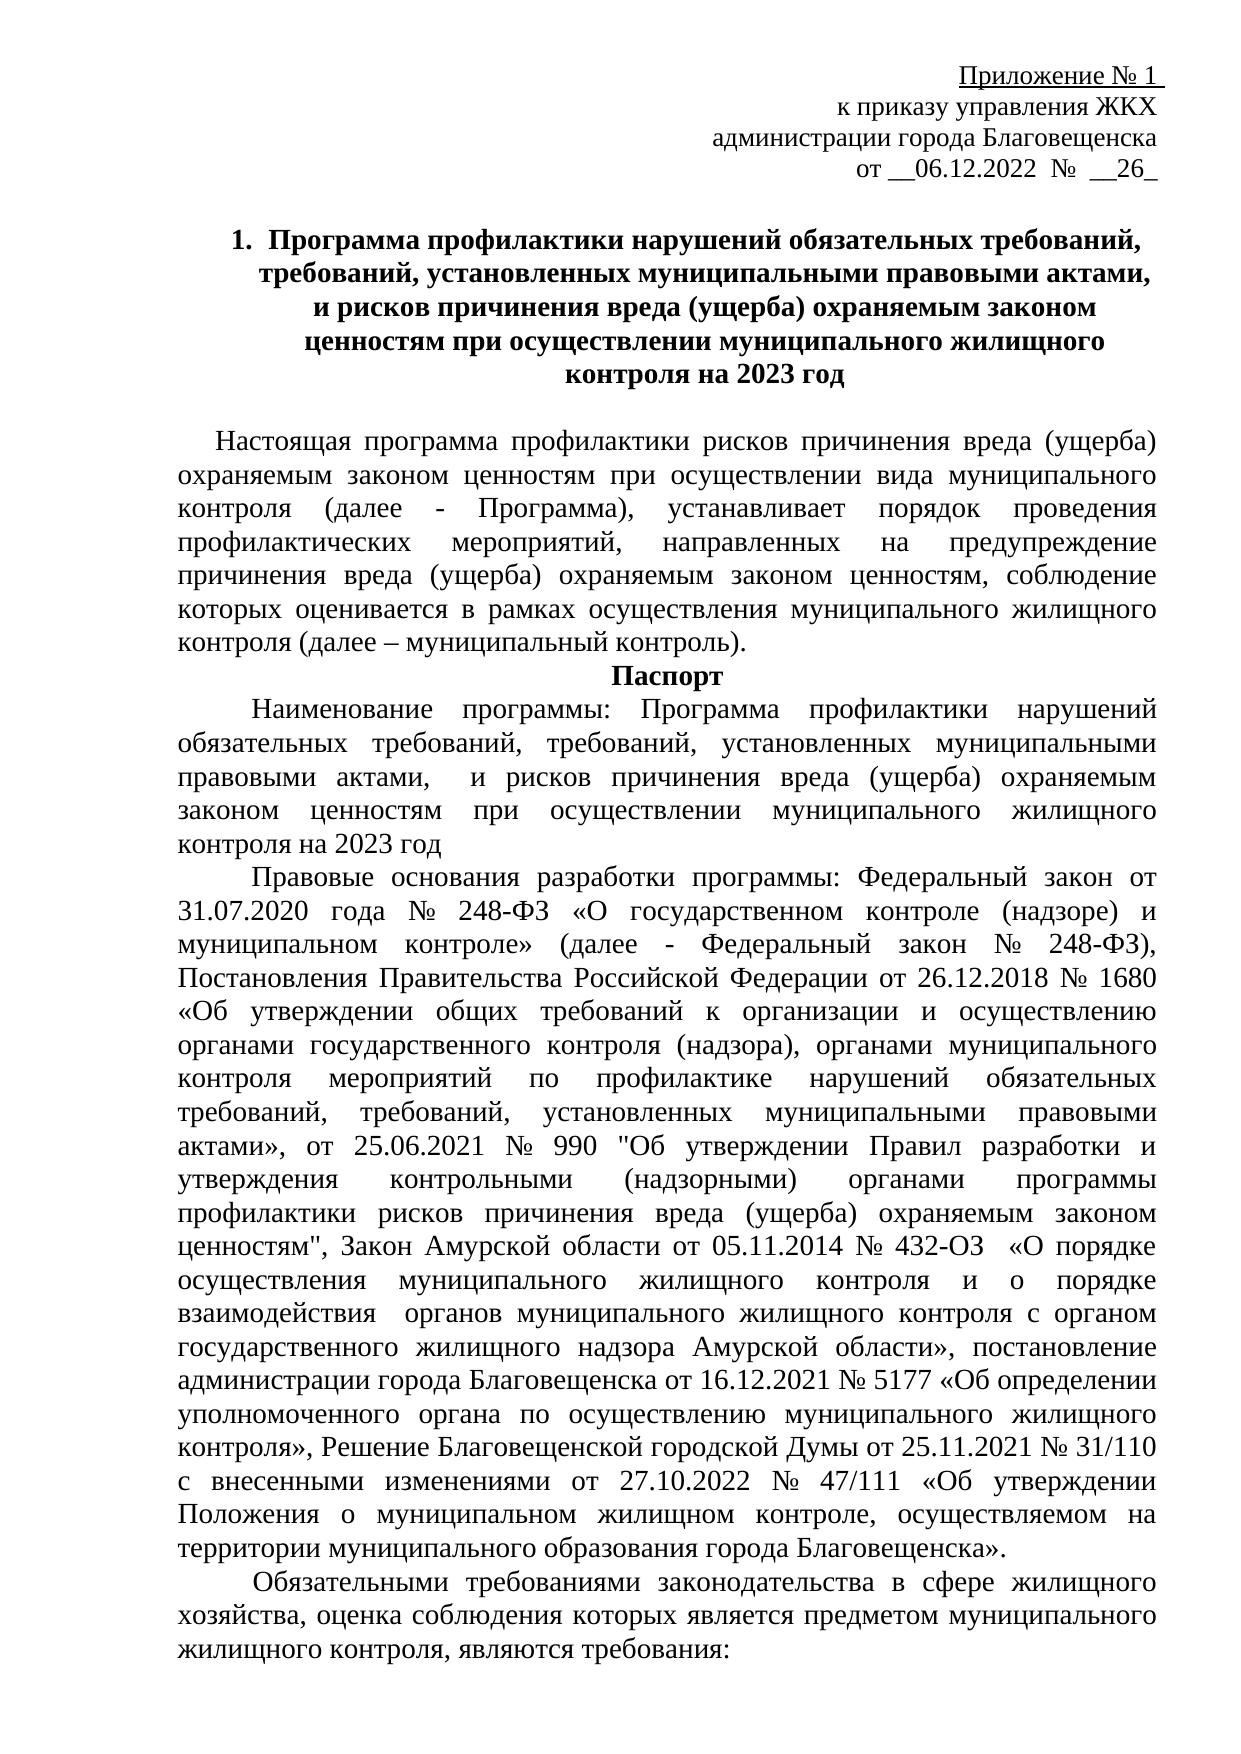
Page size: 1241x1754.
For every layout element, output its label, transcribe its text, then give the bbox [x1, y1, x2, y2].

text администрации города Благовещенска [177, 121, 1157, 152]
text от __06.12.2022 № __26_ [177, 152, 1157, 184]
list Программа профилактики нарушений обязательных требований, требований, установленных муниципальными правовыми актами, и рисков причинения вреда (ущерба) охраняемым законом ценностям при осуществлении муниципального жилищного контроля на 2023 год [215, 222, 1157, 390]
text Паспорт [177, 658, 1157, 692]
text Приложение № 1 [177, 59, 1157, 90]
text Наименование программы: Программа профилактики нарушений обязательных требований, требований, установленных муниципальными правовыми актами, и рисков причинения вреда (ущерба) охраняемым законом ценностям при осуществлении муниципального жилищного контроля на 2023 год [177, 692, 1157, 859]
text Настоящая программа профилактики рисков причинения вреда (ущерба) охраняемым законом ценностям при осуществлении вида муниципального контроля (далее - Программа), устанавливает порядок проведения профилактических мероприятий, направленных на предупреждение причинения вреда (ущерба) охраняемым законом ценностям, соблюдение которых оценивается в рамках осуществления муниципального жилищного контроля (далее – муниципальный контроль). [177, 423, 1157, 658]
text Обязательными требованиями законодательства в сфере жилищного хозяйства, оценка соблюдения которых является предметом муниципального жилищного контроля, являются требования: [177, 1564, 1157, 1664]
text Правовые основания разработки программы: Федеральный закон от 31.07.2020 года № 248-ФЗ «О государственном контроле (надзоре) и муниципальном контроле» (далее - Федеральный закон № 248-ФЗ), Постановления Правительства Российской Федерации от 26.12.2018 № 1680 «Об утверждении общих требований к организации и осуществлению органами государственного контроля (надзора), органами муниципального контроля мероприятий по профилактике нарушений обязательных требований, требований, установленных муниципальными правовыми актами», от 25.06.2021 № 990 "Об утверждении Правил разработки и утверждения контрольными (надзорными) органами программы профилактики рисков причинения вреда (ущерба) охраняемым законом ценностям", Закон Амурской области от 05.11.2014 № 432-ОЗ «О порядке осуществления муниципального жилищного контроля и о порядке взаимодействия органов муниципального жилищного контроля с органом государственного жилищного надзора Амурской области», постановление администрации города Благовещенска от 16.12.2021 № 5177 «Об определении уполномоченного органа по осуществлению муниципального жилищного контроля», Решение Благовещенской городской Думы от 25.11.2021 № 31/110 с внесенными изменениями от 27.10.2022 № 47/111 «Об утверждении Положения о муниципальном жилищном контроле, осуществляемом на территории муниципального образования города Благовещенска». [177, 859, 1157, 1564]
text к приказу управления ЖКХ [177, 90, 1157, 121]
